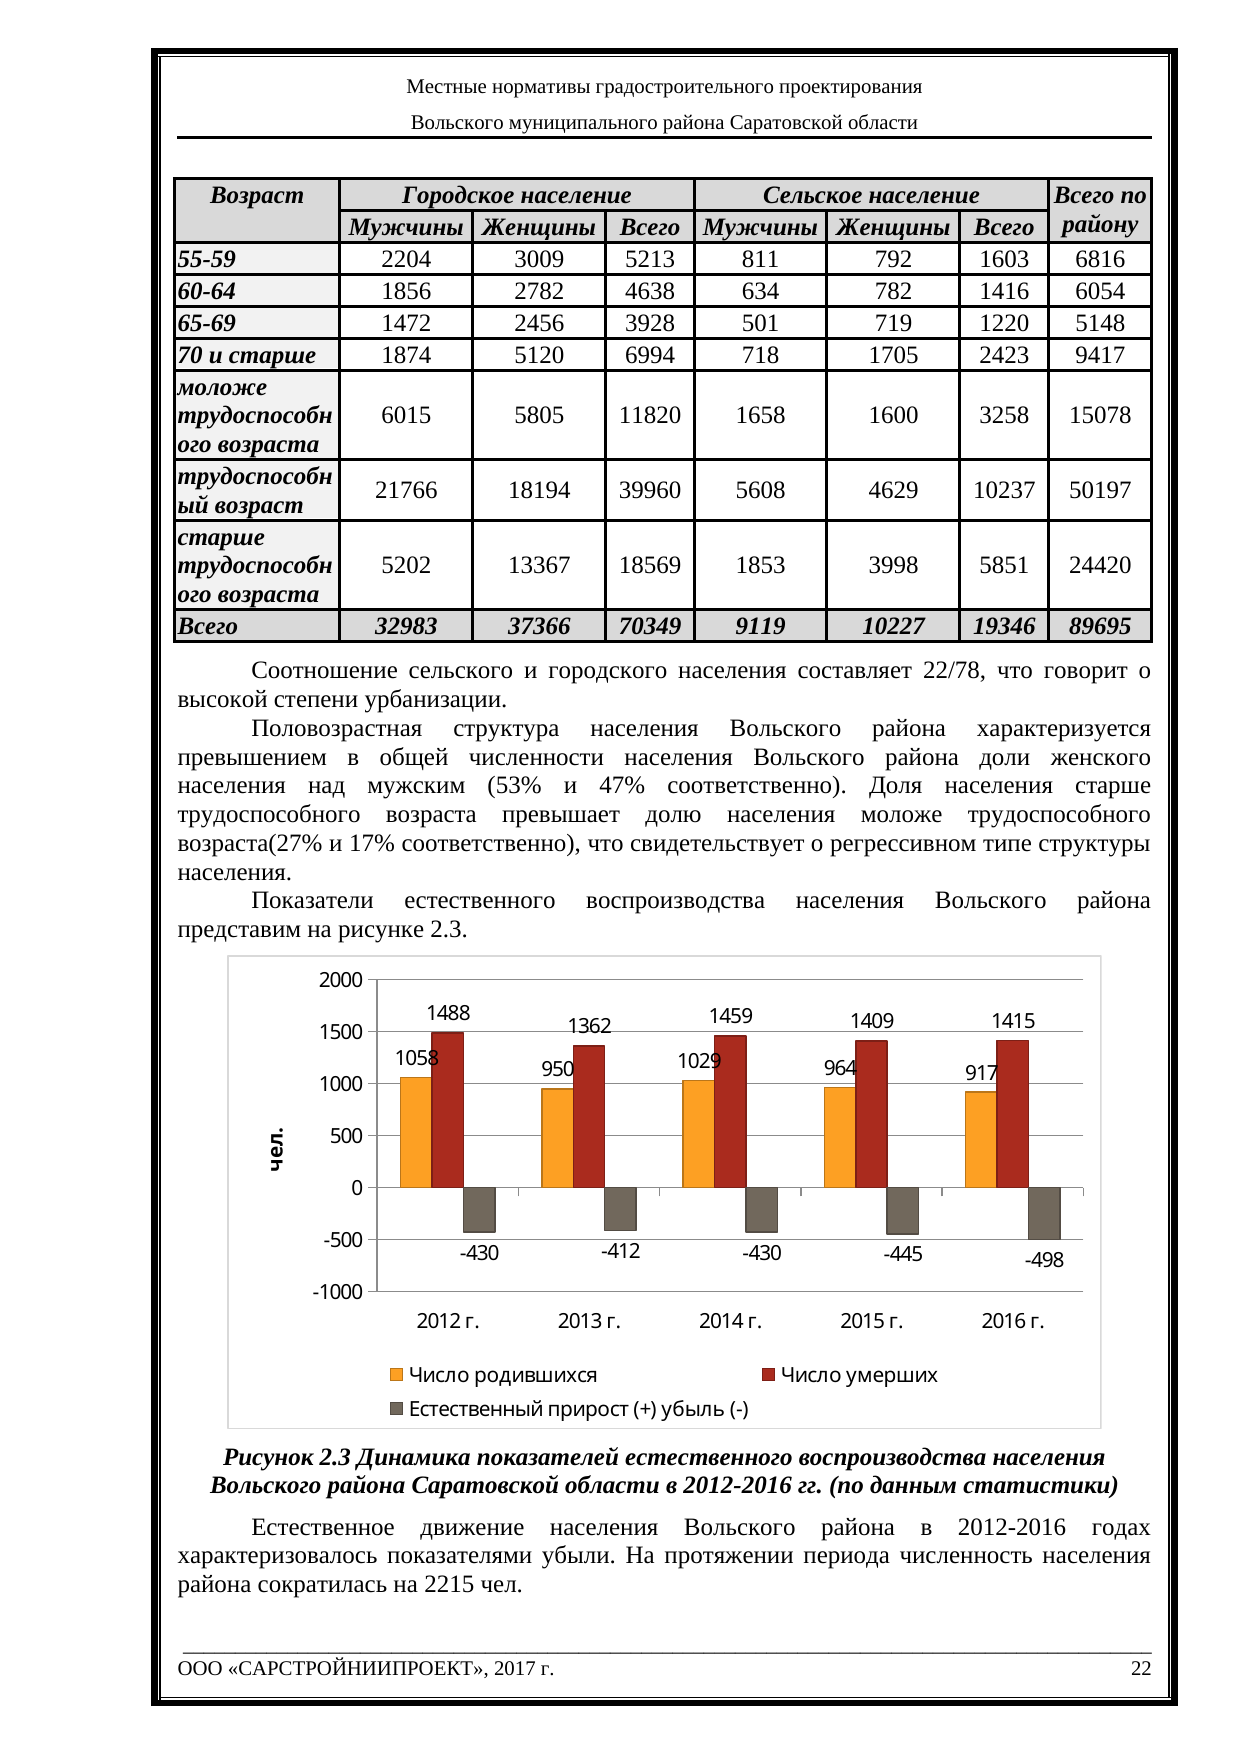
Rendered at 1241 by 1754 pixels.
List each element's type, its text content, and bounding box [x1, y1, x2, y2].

text Половозрастная структура населения Вольского района характеризуется превышением в общей численности населения Вольского района доли женского населения над мужским (53% и 47% соответственно). Доля населения старше трудоспособного возраста превышает долю населения моложе трудоспособного возраста(27% и 17% соответственно), что свидетельствует о регрессивном типе структуры населения. [177, 713, 1152, 885]
table_cell 3998 [828, 522, 958, 608]
table_cell 18194 [474, 461, 604, 518]
table_cell старше трудоспособного возраста [176, 522, 338, 608]
table_header Сельское население [696, 180, 1047, 209]
table_cell 89695 [1050, 611, 1150, 640]
table_cell 1874 [341, 340, 471, 368]
table_cell 15078 [1050, 372, 1150, 458]
table_cell 1220 [961, 308, 1047, 337]
text Естественное движение населения Вольского района в 2012-2016 годах характеризовалось показателями убыли. На протяжении периода численность населения района сократилась на 2215 чел. [177, 1512, 1152, 1598]
table_cell 6816 [1050, 244, 1150, 273]
table_cell 50197 [1050, 461, 1150, 518]
table_cell Женщины [828, 212, 958, 241]
table_cell 3009 [474, 244, 604, 273]
table_cell 2782 [474, 276, 604, 305]
table_cell 9119 [696, 611, 825, 640]
table_cell 10237 [961, 461, 1047, 518]
table_cell 1705 [828, 340, 958, 368]
table_cell 811 [696, 244, 825, 273]
table_cell 1472 [341, 308, 471, 337]
table_cell 21766 [341, 461, 471, 518]
table_cell 60-64 [176, 276, 338, 305]
table_cell 782 [828, 276, 958, 305]
table_cell 37366 [474, 611, 604, 640]
table_cell 6994 [607, 340, 693, 368]
table_cell 10227 [828, 611, 958, 640]
table_cell Всего [176, 611, 338, 640]
table_cell 792 [828, 244, 958, 273]
table_cell Женщины [474, 212, 604, 241]
table_cell 719 [828, 308, 958, 337]
table_cell Всего [961, 212, 1047, 241]
table_cell 13367 [474, 522, 604, 608]
table_cell 6054 [1050, 276, 1150, 305]
table_cell 2456 [474, 308, 604, 337]
table_cell 1853 [696, 522, 825, 608]
table_cell 24420 [1050, 522, 1150, 608]
table_cell 634 [696, 276, 825, 305]
table_cell моложе трудоспособного возраста [176, 372, 338, 458]
table_cell 5805 [474, 372, 604, 458]
text Соотношение сельского и городского населения составляет 22/78, что говорит о высокой степени урбанизации. [177, 655, 1152, 713]
table_cell 70 и старше [176, 340, 338, 368]
table_cell 6015 [341, 372, 471, 458]
table_cell 2423 [961, 340, 1047, 368]
table_cell 4638 [607, 276, 693, 305]
table_cell 1603 [961, 244, 1047, 273]
table_cell 2204 [341, 244, 471, 273]
table_cell 5148 [1050, 308, 1150, 337]
table_cell 1416 [961, 276, 1047, 305]
table_cell 1600 [828, 372, 958, 458]
table_cell 19346 [961, 611, 1047, 640]
table_cell 3928 [607, 308, 693, 337]
table_cell 11820 [607, 372, 693, 458]
table_cell 5608 [696, 461, 825, 518]
table_cell 501 [696, 308, 825, 337]
table_header Городское население [341, 180, 693, 209]
table_cell 9417 [1050, 340, 1150, 368]
table_cell 65-69 [176, 308, 338, 337]
table_cell 4629 [828, 461, 958, 518]
table_cell 32983 [341, 611, 471, 640]
table_cell 18569 [607, 522, 693, 608]
table_cell 718 [696, 340, 825, 368]
table_header Всего по району [1050, 180, 1150, 241]
table_cell 70349 [607, 611, 693, 640]
table_cell 5120 [474, 340, 604, 368]
table_cell 3258 [961, 372, 1047, 458]
text Показатели естественного воспроизводства населения Вольского района представим на рисунке 2.3. [177, 885, 1152, 943]
table_cell 5202 [341, 522, 471, 608]
table_cell 1856 [341, 276, 471, 305]
table_cell 39960 [607, 461, 693, 518]
table_cell 1658 [696, 372, 825, 458]
table_cell трудоспособный возраст [176, 461, 338, 518]
table_cell 5851 [961, 522, 1047, 608]
text Рисунок 2.3 Динамика показателей естественного воспроизводства населения Вольского района Саратовской области в 2012-2016 гг. (по данным статистики) [177, 1442, 1152, 1499]
table_header Возраст [176, 180, 338, 241]
table_cell 5213 [607, 244, 693, 273]
table_cell Мужчины [341, 212, 471, 241]
table_cell 55-59 [176, 244, 338, 273]
table_cell Мужчины [696, 212, 825, 241]
table_cell Всего [607, 212, 693, 241]
